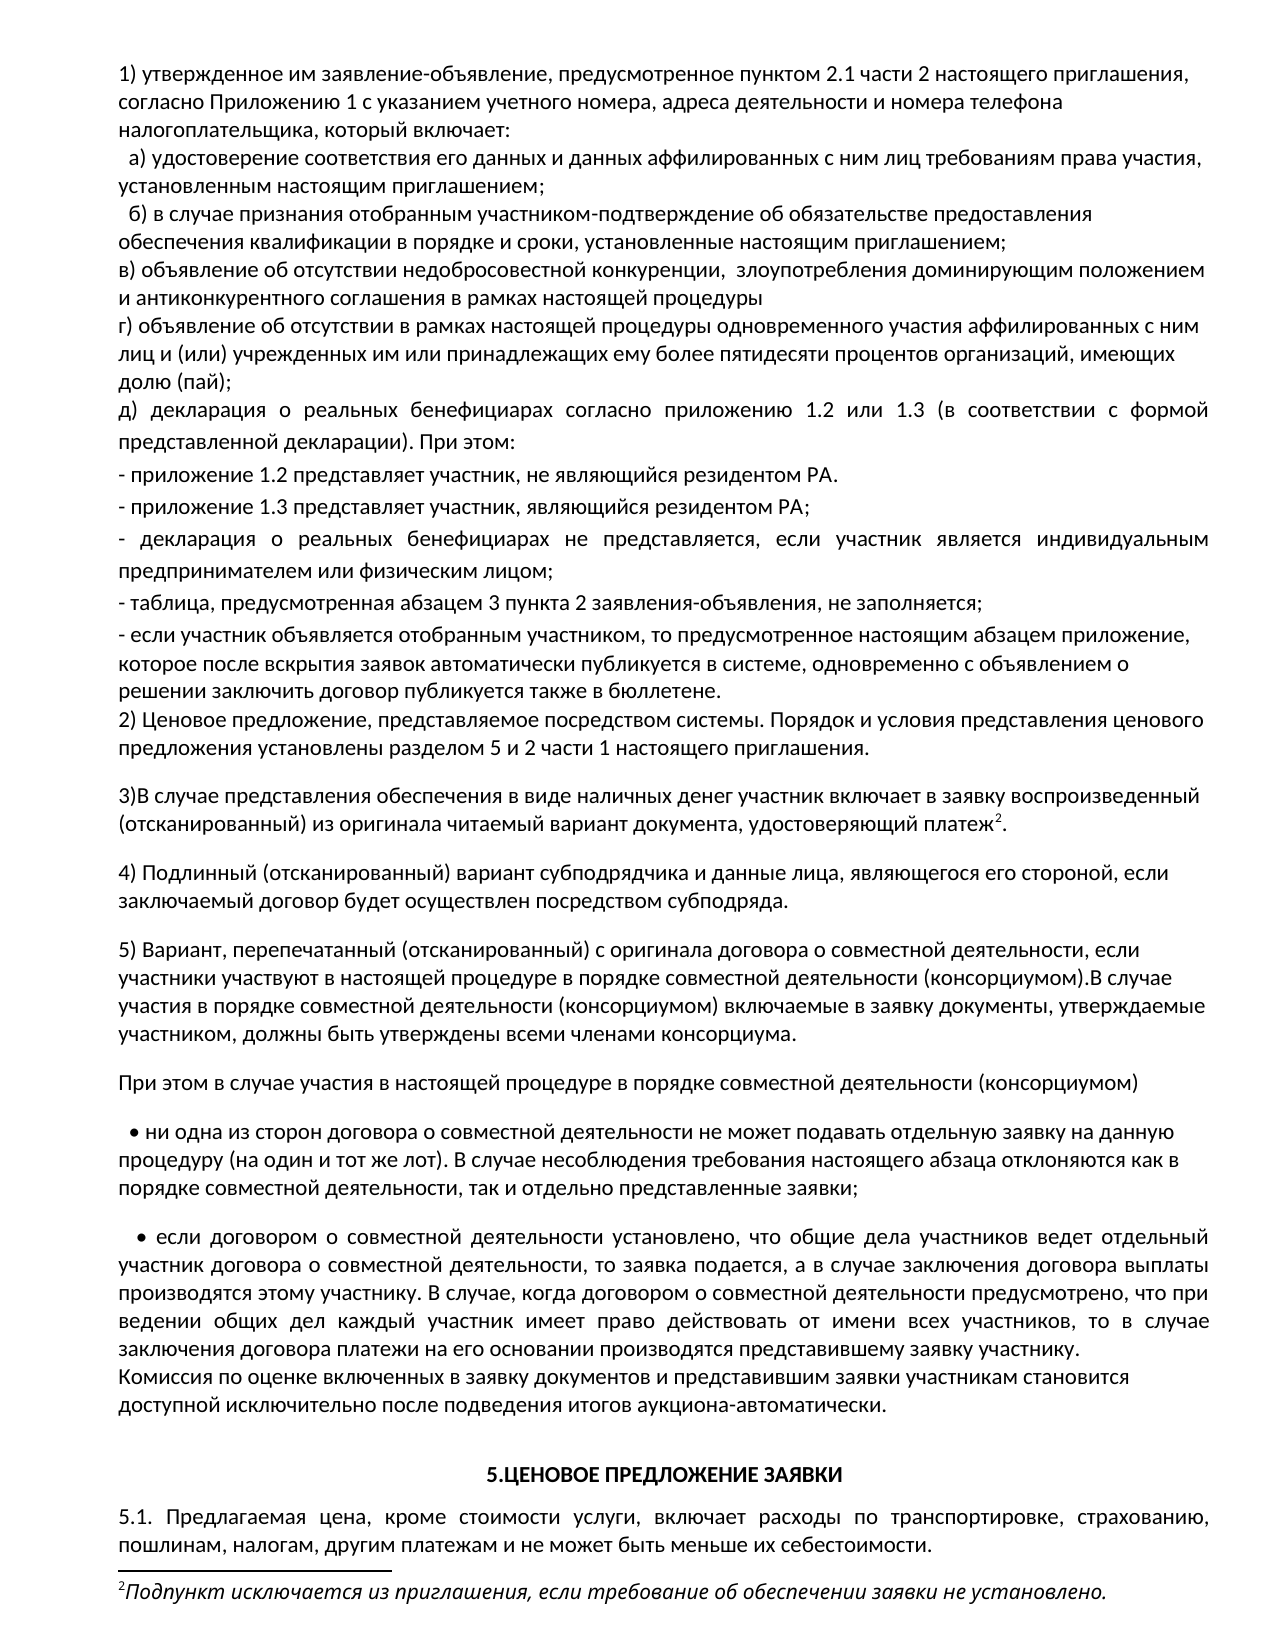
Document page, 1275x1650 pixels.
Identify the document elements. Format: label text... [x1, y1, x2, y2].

text 5) Вариант, перепечатанный (отсканированный) с оригинала договора о совместной деятельности, если участники участвуют в настоящей процедуре в порядке совместной деятельности (консорциумом).В случае участия в порядке совместной деятельности (консорциумом) включаемые в заявку документы, утверждаемые участником, должны быть утверждены всеми членами консорциума. [118, 935, 1211, 1047]
text • ни одна из сторон договора о совместной деятельности не может подавать отдельную заявку на данную процедуру (на один и тот же лот). В случае несоблюдения требования настоящего абзаца отклоняются как в порядке совместной деятельности, так и отдельно представленные заявки; [118, 1117, 1211, 1201]
text - приложение 1.2 представляет участник, не являющийся резидентом РА. [118, 460, 1211, 488]
text 1) утвержденное им заявление-объявление, предусмотренное пунктом 2.1 части 2 настоящего приглашения, согласно Приложению 1 с указанием учетного номера, адреса деятельности и номера телефона налогоплательщика, который включает: [118, 59, 1211, 143]
text а) удостоверение соответствия его данных и данных аффилированных с ним лиц требованиям права участия, установленным настоящим приглашением; [118, 143, 1211, 199]
text г) объявление об отсутствии в рамках настоящей процедуры одновременного участия аффилированных с ним лиц и (или) учрежденных им или принадлежащих ему более пятидесяти процентов организаций, имеющих долю (пай); [118, 311, 1211, 395]
text - приложение 1.3 представляет участник, являющийся резидентом РА; [118, 492, 1211, 520]
text - декларация о реальных бенефициарах не представляется, если участник является индивидуальным предпринимателем или физическим лицом; [118, 524, 1211, 584]
text 2) Ценовое предложение, представляемое посредством системы. Порядок и условия представления ценового предложения установлены разделом 5 и 2 части 1 настоящего приглашения. [118, 705, 1211, 761]
text При этом в случае участия в настоящей процедуре в порядке совместной деятельности (консорциумом) [118, 1068, 1211, 1096]
text 5.ЦЕНОВОЕ ПРЕДЛОЖЕНИЕ ЗАЯВКИ [118, 1460, 1211, 1488]
text 3)В случае представления обеспечения в виде наличных денег участник включает в заявку воспроизведенный (отсканированный) из оригинала читаемый вариант документа, удостоверяющий платеж. [118, 782, 1211, 838]
text б) в случае признания отобранным участником-подтверждение об обязательстве предоставления обеспечения квалификации в порядке и сроки, установленные настоящим приглашением; [118, 199, 1211, 255]
text - если участник объявляется отобранным участником, то предусмотренное настоящим абзацем приложение, которое после вcкрытия заявок автоматически публикуется в системе, одновременно с объявлением о решении заключить договор публикуется также в бюллетене. [118, 621, 1211, 705]
text - таблица, предусмотренная абзацем 3 пункта 2 заявления-объявления, не заполняется; [118, 588, 1211, 616]
text Комиссия по оценке включенных в заявку документов и представившим заявки участникам становится доступной исключительно после подведения итогов аукциона-автоматически. [118, 1362, 1211, 1418]
text 4) Подлинный (отсканированный) вариант субподрядчика и данные лица, являющегося его стороной, если заключаемый договор будет осуществлен посредством субподряда. [118, 858, 1211, 914]
text в) объявление об отсутствии недобросовестной конкуренции, злоупотребления доминирующим положением и антиконкурентного соглашения в рамках настоящей процедуры [118, 255, 1211, 311]
text 5.1. Предлагаемая цена, кроме стоимости услуги, включает расходы по транспортировке, страхованию, пошлинам, налогам, другим платежам и не может быть меньше их себестоимости. [118, 1502, 1211, 1558]
text • если договором о совместной деятельности установлено, что общие дела участников ведет отдельный участник договора о совместной деятельности, то заявка подается, а в случае заключения договора выплаты производятся этому участнику. В случае, когда договором о совместной деятельности предусмотрено, что при ведении общих дел каждый участник имеет право действовать от имени всех участников, то в случае заключения договора платежи на его основании производятся представившему заявку участнику. [118, 1222, 1211, 1362]
text д) декларация о реальных бенефициарах согласно приложению 1.2 или 1.3 (в соответствии с формой представленной декларации). При этом: [118, 395, 1211, 456]
